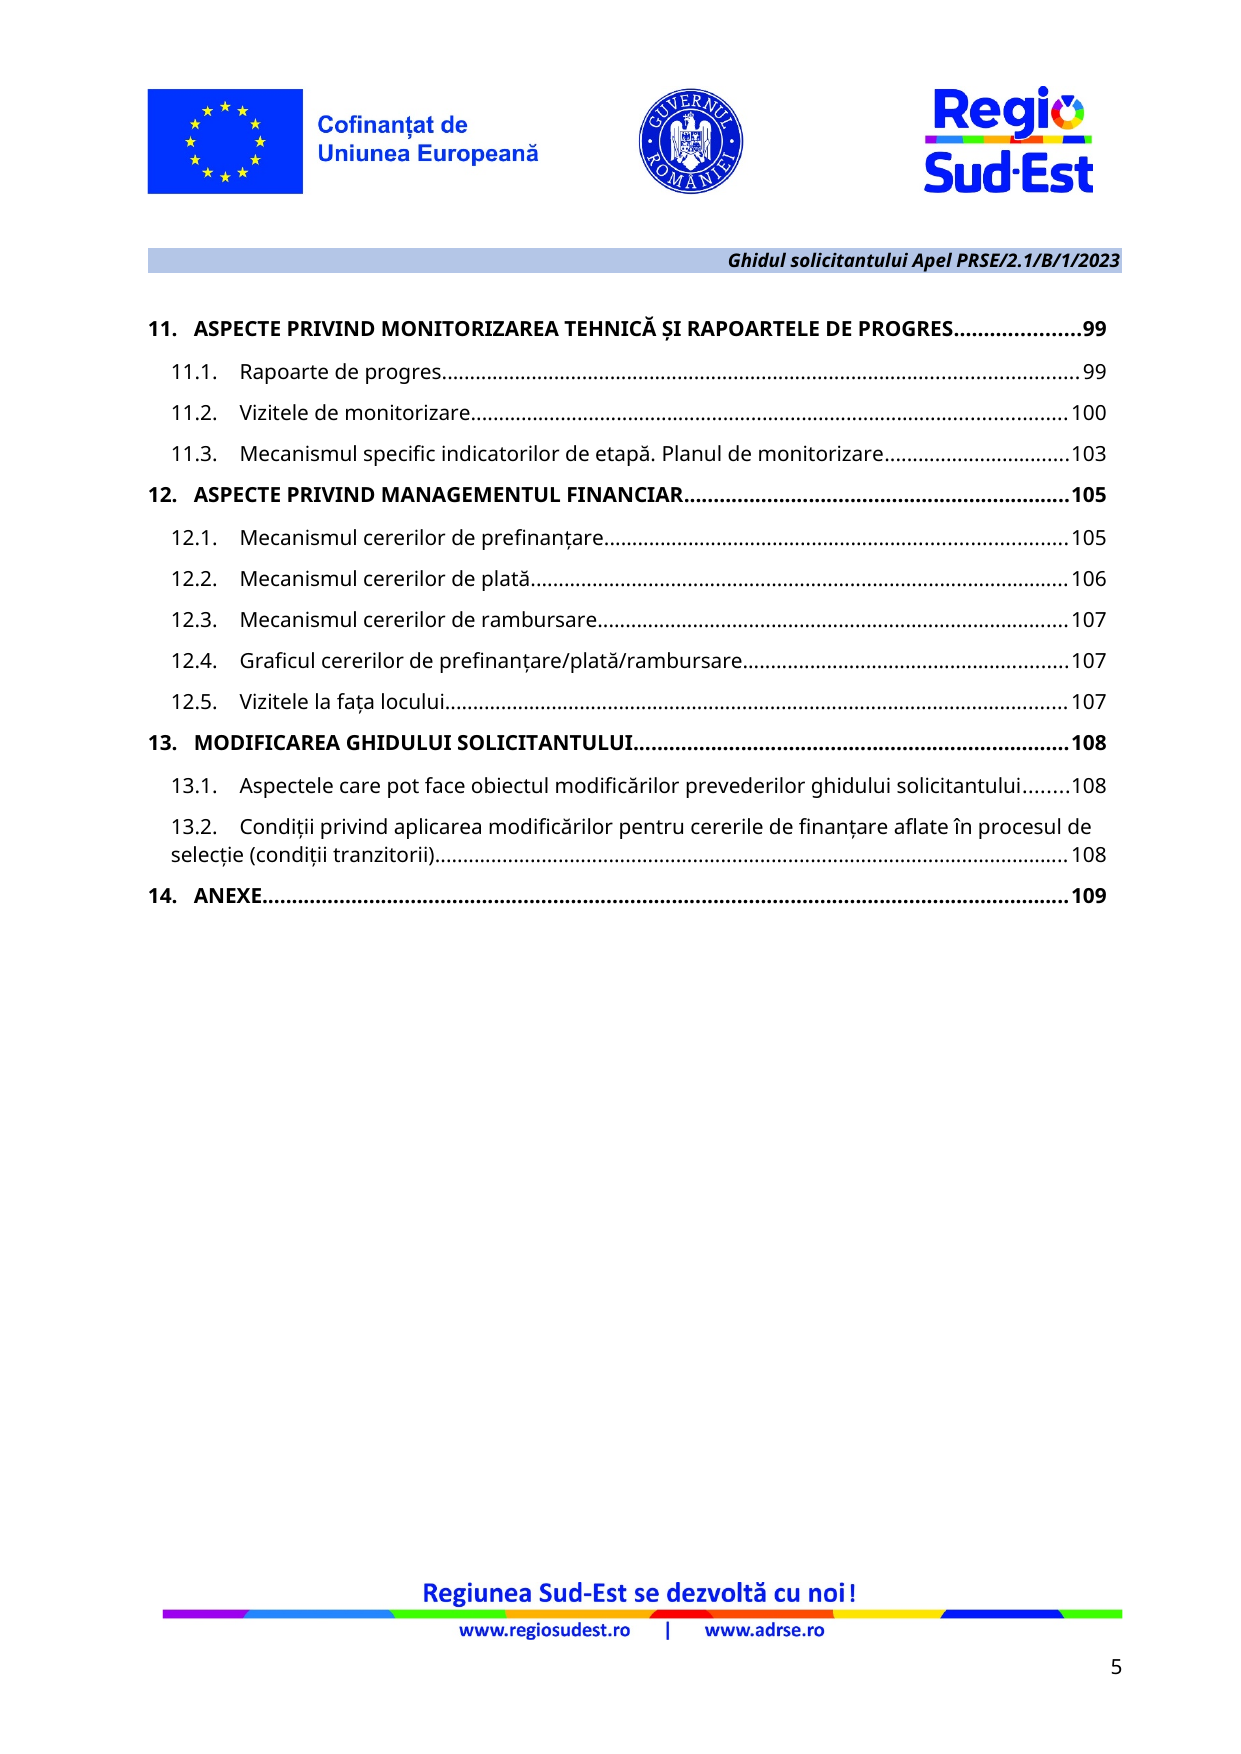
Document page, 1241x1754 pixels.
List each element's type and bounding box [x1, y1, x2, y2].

picture [147, 86, 1093, 195]
picture [162, 1582, 1123, 1640]
